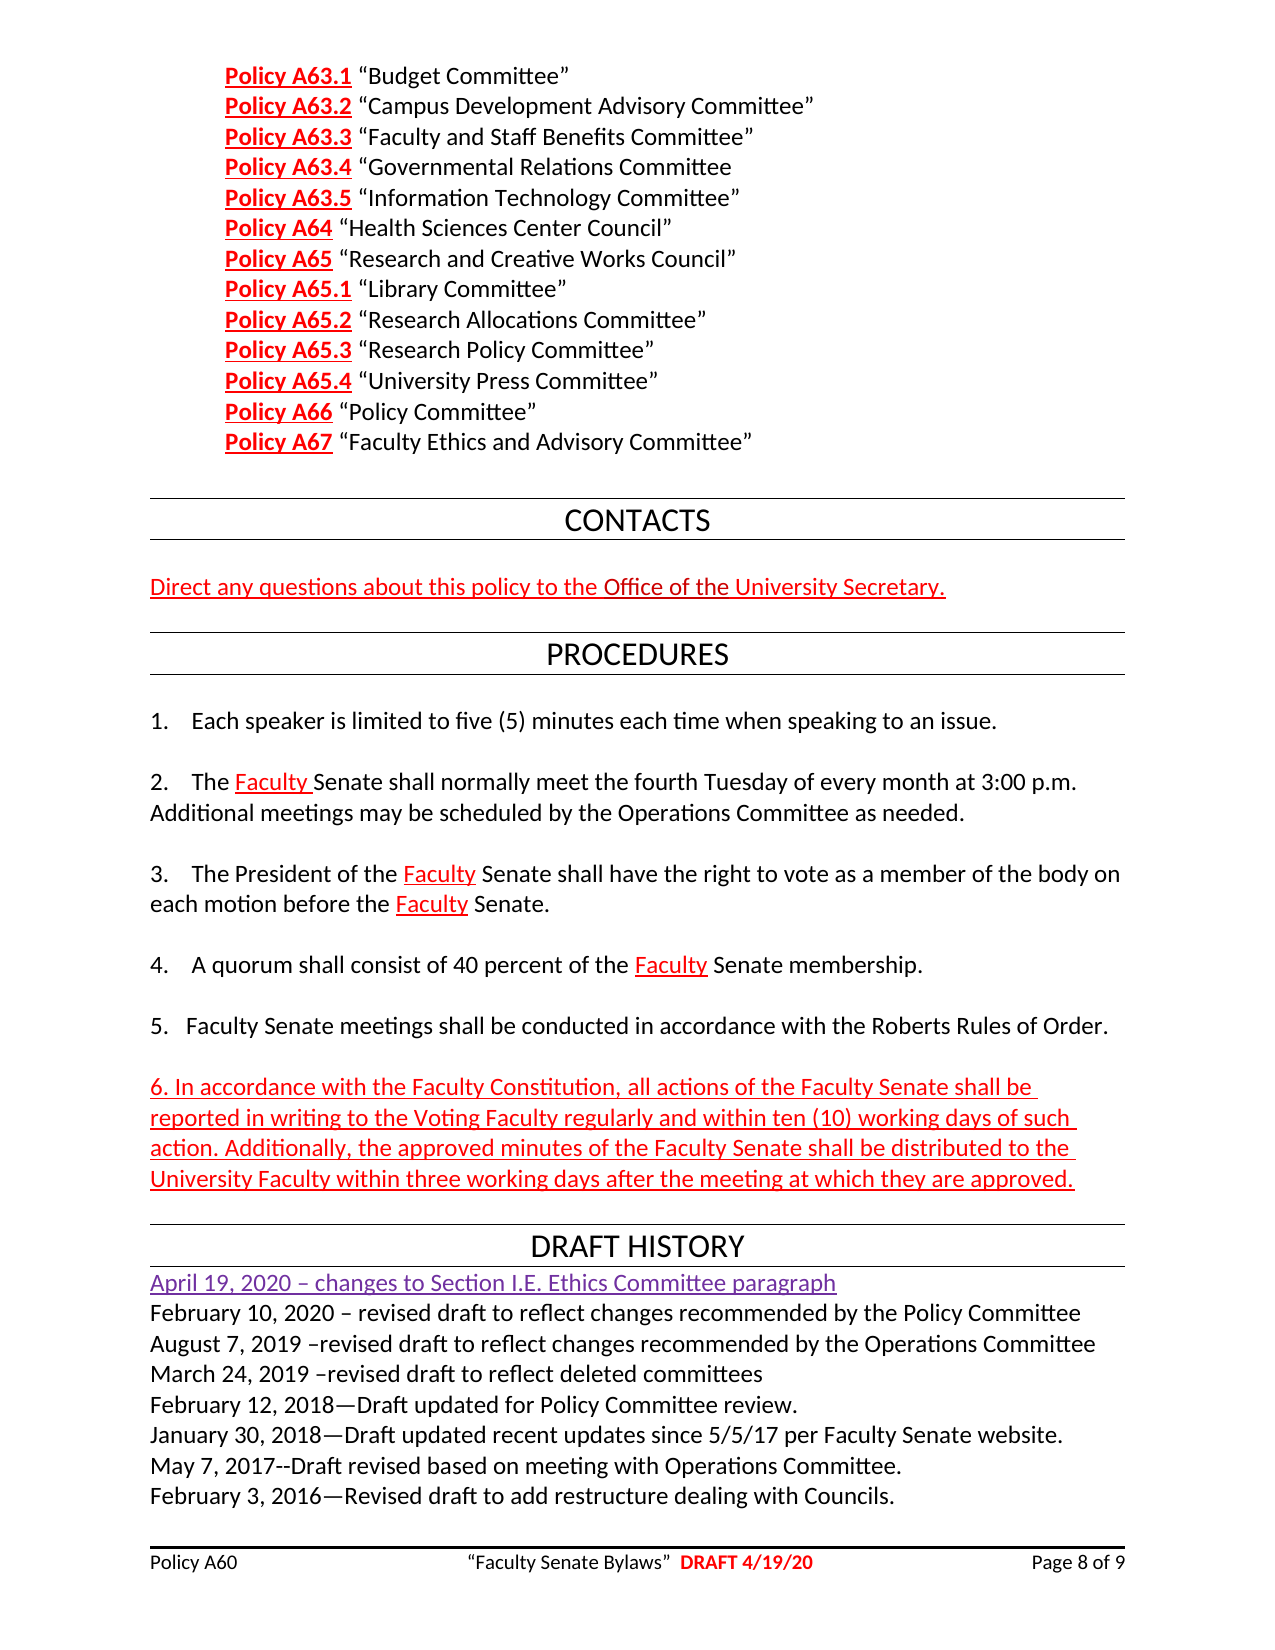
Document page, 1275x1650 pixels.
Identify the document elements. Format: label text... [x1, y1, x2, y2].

text Policy A67 “Faculty Ethics and Advisory Committee” [225, 426, 1125, 457]
text April 19, 2020 – changes to Section I.E. Ethics Committee paragraph [150, 1267, 1125, 1297]
text January 30, 2018—Draft updated recent updates since 5/5/17 per Faculty Senate website. [150, 1419, 1125, 1450]
text February 12, 2018—Draft updated for Policy Committee review. [150, 1389, 1125, 1419]
table_header PROCEDURES [150, 633, 1125, 674]
text 3. The President of the Faculty Senate shall have the right to vote as a member of the body on each motion before the Faculty Senate. [150, 858, 1125, 919]
text Policy A65 “Research and Creative Works Council” [225, 243, 1125, 274]
text August 7, 2019 –revised draft to reflect changes recommended by the Operations Committee [150, 1328, 1125, 1358]
text Policy A65.3 “Research Policy Committee” [225, 335, 1125, 365]
text Policy A65.4 “University Press Committee” [225, 365, 1125, 396]
text 6. In accordance with the Faculty Constitution, all actions of the Faculty Senate shall be reported in writing to the Voting Faculty regularly and within ten (10) working days of such action. Additionally, the approved minutes of the Faculty Senate shall be distributed to the University Faculty within three working days after the meeting at which they are approved. [150, 1071, 1125, 1193]
text Policy A66 “Policy Committee” [225, 396, 1125, 426]
text February 10, 2020 – revised draft to reflect changes recommended by the Policy Committee [150, 1297, 1125, 1328]
text 1. Each speaker is limited to five (5) minutes each time when speaking to an issue. [150, 705, 1125, 736]
text Policy A63.5 “Information Technology Committee” [225, 182, 1125, 213]
text Policy A63.3 “Faculty and Staff Benefits Committee” [225, 121, 1125, 152]
text 2. The Faculty Senate shall normally meet the fourth Tuesday of every month at 3:00 p.m. Additional meetings may be scheduled by the Operations Committee as needed. [150, 766, 1125, 827]
text Policy A63.1 “Budget Committee” [225, 60, 1125, 91]
text Policy A64 “Health Sciences Center Council” [225, 213, 1125, 243]
text 4. A quorum shall consist of 40 percent of the Faculty Senate membership. [150, 949, 1125, 980]
table_header CONTACTS [150, 499, 1125, 539]
text February 3, 2016—Revised draft to add restructure dealing with Councils. [150, 1481, 1125, 1511]
text 5. Faculty Senate meetings shall be conducted in accordance with the Roberts Rules of Order. [150, 1010, 1125, 1041]
text May 7, 2017--Draft revised based on meeting with Operations Committee. [150, 1450, 1125, 1481]
text Direct any questions about this policy to the Office of the University Secretary. [150, 571, 1125, 601]
text Policy A65.2 “Research Allocations Committee” [225, 304, 1125, 335]
text Policy A65.1 “Library Committee” [225, 274, 1125, 304]
text March 24, 2019 –revised draft to reflect deleted committees [150, 1358, 1125, 1389]
table_header DRAFT HISTORY [150, 1225, 1125, 1266]
text Policy A63.2 “Campus Development Advisory Committee” [225, 91, 1125, 121]
text Policy A63.4 “Governmental Relations Committee [225, 152, 1125, 182]
